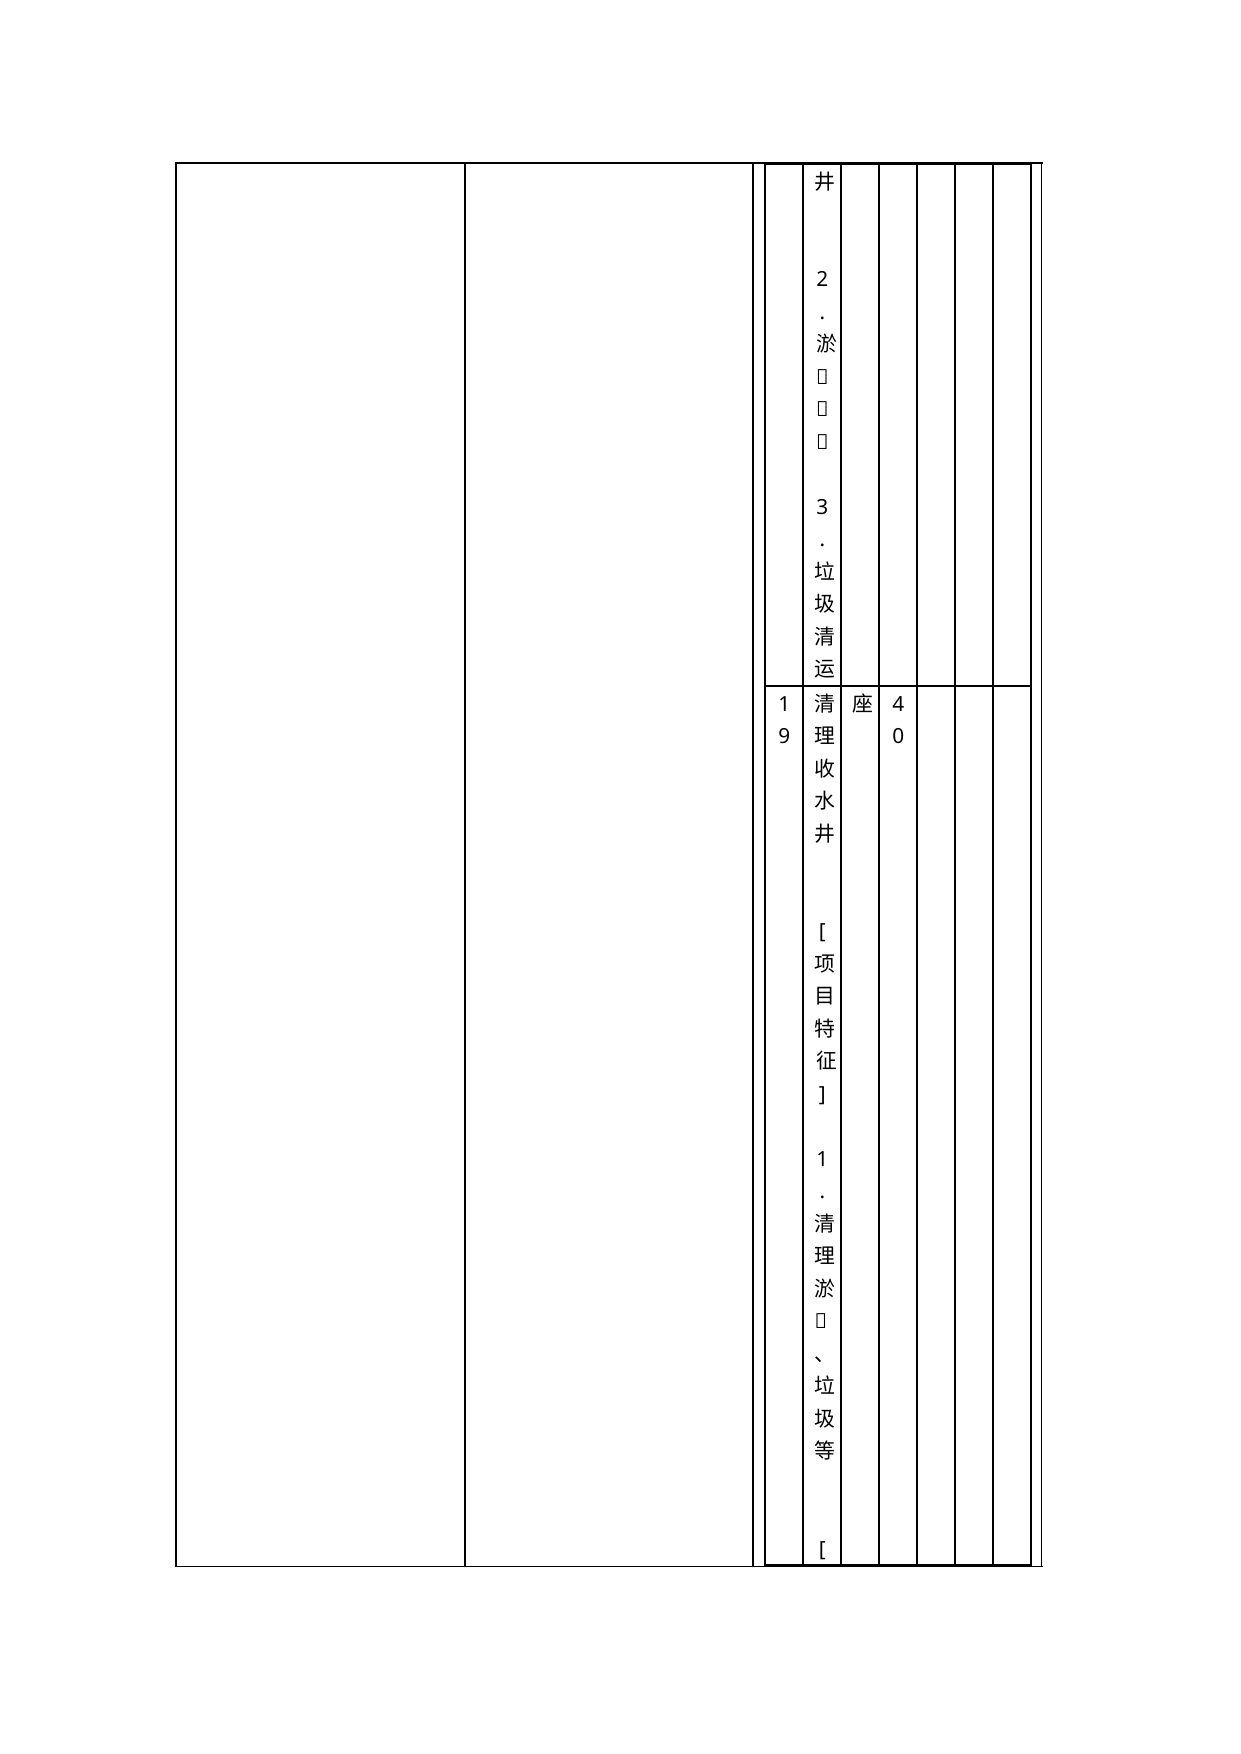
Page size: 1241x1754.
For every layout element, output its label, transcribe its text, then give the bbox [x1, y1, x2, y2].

table_cell [804, 687, 840, 1564]
table_cell [956, 687, 992, 1564]
table_cell [918, 687, 954, 1564]
table_cell 1 [177, 164, 464, 1566]
table_cell [766, 165, 802, 685]
table_cell [766, 687, 802, 1564]
table_cell [842, 165, 878, 685]
table_cell [918, 165, 954, 685]
table_cell [994, 687, 1030, 1564]
table_cell [880, 687, 916, 1564]
table_cell [994, 165, 1030, 685]
table_cell [880, 165, 916, 685]
table_cell [842, 687, 878, 1564]
table_cell [804, 165, 840, 685]
table_cell [754, 164, 764, 1566]
table_cell [1032, 164, 1041, 1566]
table_cell [466, 164, 752, 1566]
table_cell [956, 165, 992, 685]
